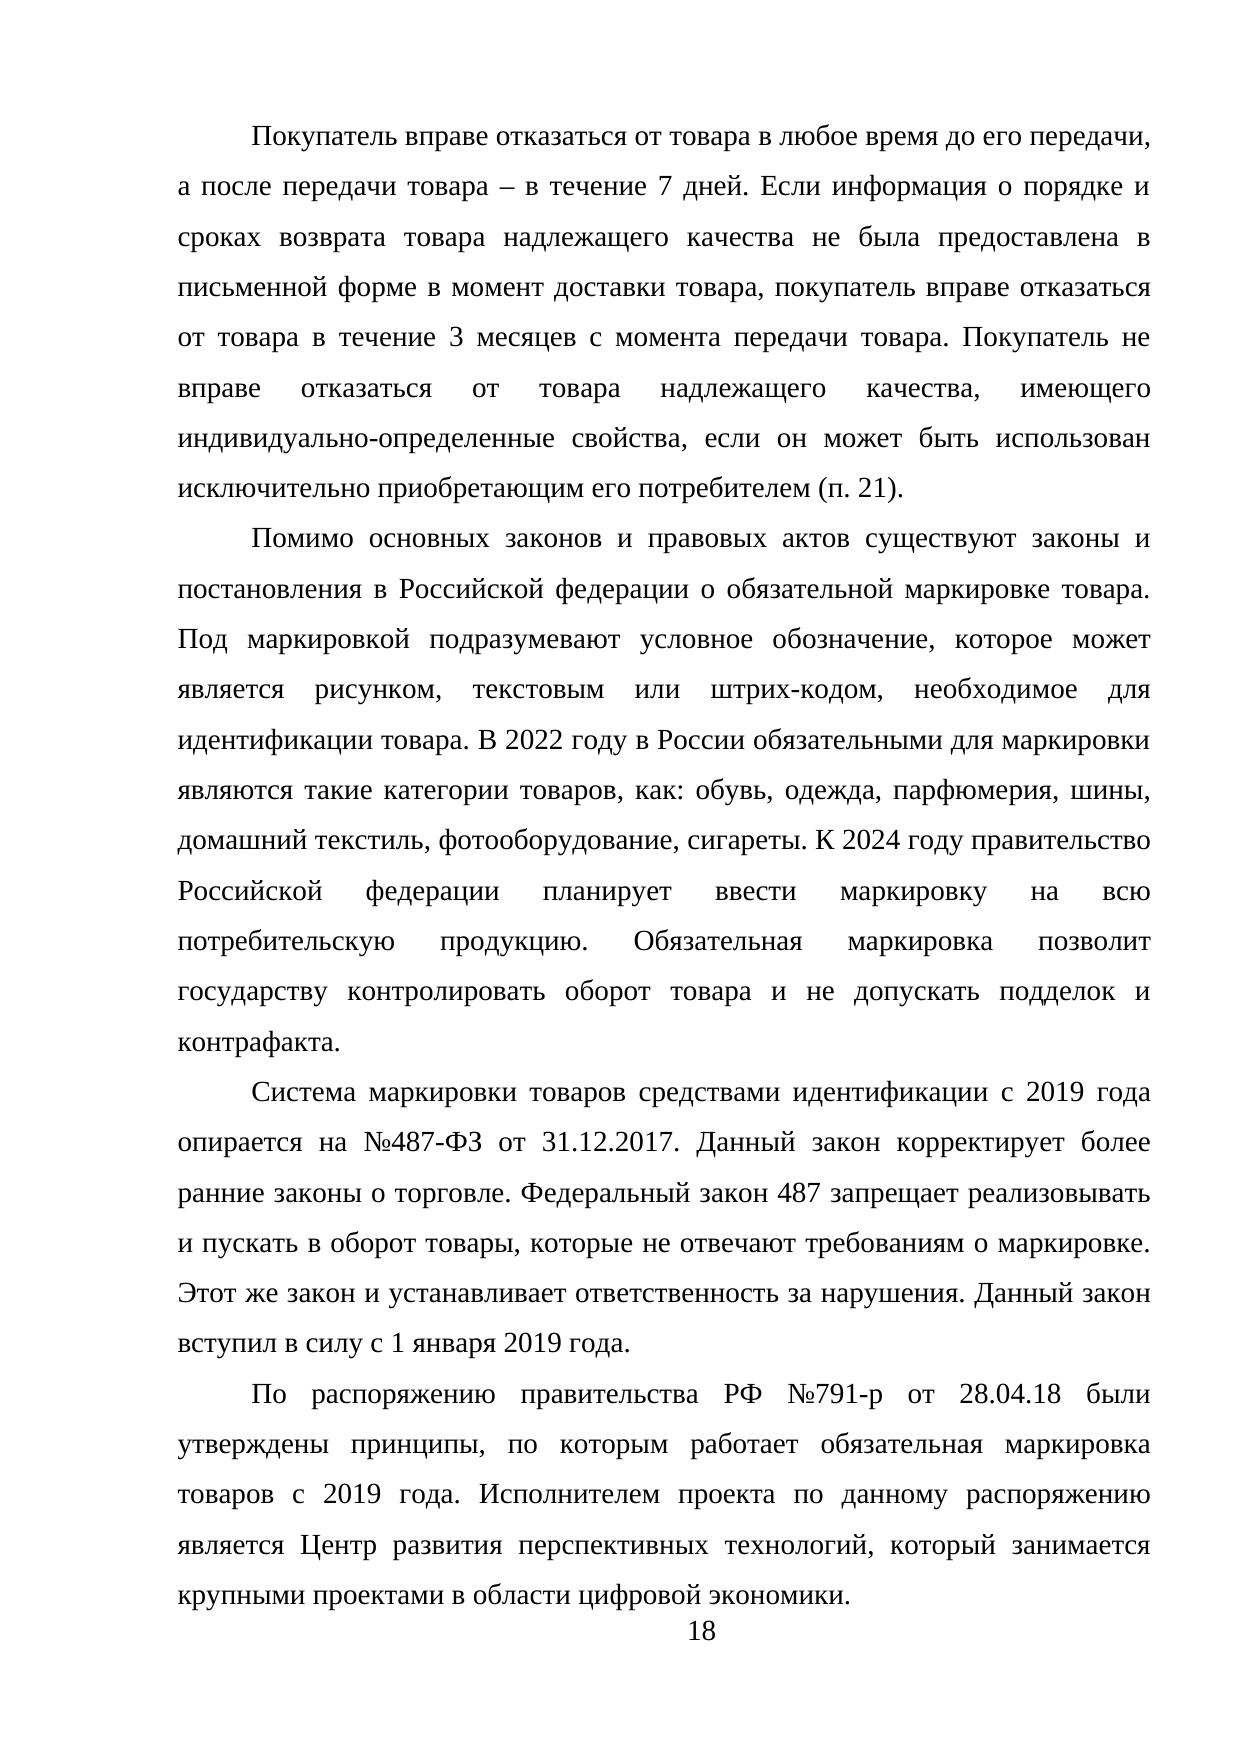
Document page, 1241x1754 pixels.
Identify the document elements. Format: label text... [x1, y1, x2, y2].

text По распоряжению правительства РФ №791-р от 28.04.18 были утверждены принципы, по которым работает обязательная маркировка товаров с 2019 года. Исполнителем проекта по данному распоряжению является Центр развития перспективных технологий, который занимается крупными проектами в области цифровой экономики. [177, 1376, 1152, 1611]
text Помимо основных законов и правовых актов существуют законы и постановления в Российской федерации о обязательной маркировке товара. Под маркировкой подразумевают условное обозначение, которое может является рисунком, текстовым или штрих-кодом, необходимое для идентификации товара. В 2022 году в России обязательными для маркировки являются такие категории товаров, как: обувь, одежда, парфюмерия, шины, домашний текстиль, фотооборудование, сигареты. К 2024 году правительство Российской федерации планирует ввести маркировку на всю потребительскую продукцию. Обязательная маркировка позволит государству контролировать оборот товара и не допускать подделок и контрафакта. [177, 521, 1152, 1057]
text Покупатель вправе отказаться от товара в любое время до его передачи, а после передачи товара – в течение 7 дней. Если информация о порядке и сроках возврата товара надлежащего качества не была предоставлена в письменной форме в момент доставки товара, покупатель вправе отказаться от товара в течение 3 месяцев с момента передачи товара. Покупатель не вправе отказаться от товара надлежащего качества, имеющего индивидуально-определенные свойства, если он может быть использован исключительно приобретающим его потребителем (п. 21). [177, 118, 1152, 504]
text Система маркировки товаров средствами идентификации c 2019 года опирается на №487-ФЗ от 31.12.2017. Данный закон корректирует более ранние законы о торговле. Федеральный закон 487 запрещает реализовывать и пускать в оборот товары, которые не отвечают требованиям о маркировке. Этот же закон и устанавливает ответственность за нарушения. Данный закон вступил в силу с 1 января 2019 года. [177, 1074, 1152, 1359]
